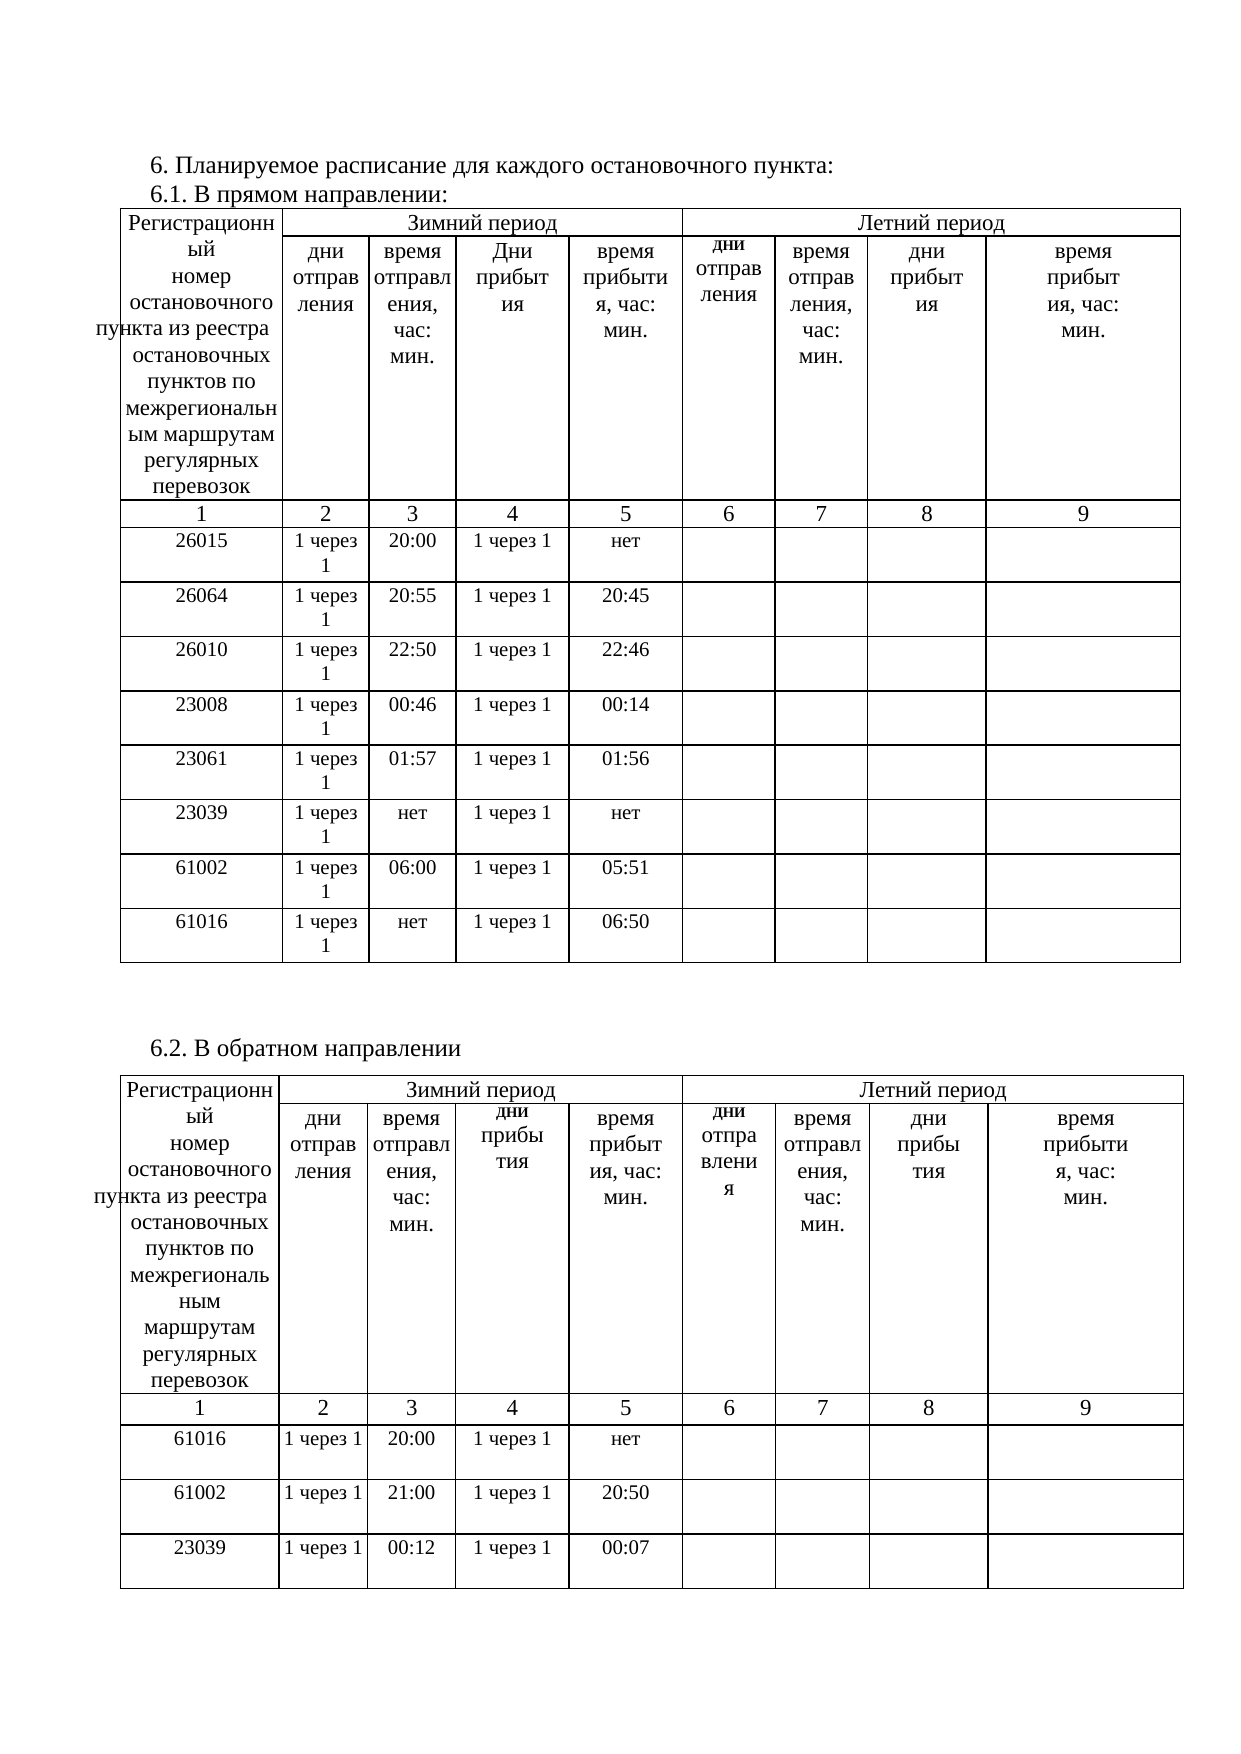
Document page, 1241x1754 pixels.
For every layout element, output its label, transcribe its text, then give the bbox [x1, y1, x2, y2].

table_cell [683, 692, 774, 744]
table_cell 22:46 [570, 637, 682, 690]
table_cell 1 через 1 [280, 1480, 367, 1533]
table_cell 61002 [121, 1480, 278, 1533]
table_cell 7 [776, 1394, 869, 1424]
table_header Летний период [683, 1076, 1183, 1103]
table_cell [987, 528, 1180, 581]
table_cell [776, 637, 867, 690]
table_cell [868, 746, 985, 799]
table_cell Дни прибыт ия [457, 237, 568, 499]
table_cell 20:45 [570, 583, 682, 636]
table_header Регистрационный номер остановочного пункта из реестра остановочных пунктов по межрегиональным маршрутам регулярных перевозок [121, 209, 282, 499]
table_cell [868, 909, 985, 962]
table_cell дни прибы тия [870, 1104, 987, 1392]
text 6.2. В обратном направлении [150, 1033, 1090, 1062]
table_cell 4 [457, 501, 568, 527]
table_cell 1 через 1 [280, 1426, 367, 1479]
table_header Летний период [683, 209, 1180, 235]
table_cell 8 [870, 1394, 987, 1424]
table_cell 1 через 1 [457, 855, 568, 907]
table_cell 6 [683, 501, 774, 527]
table_cell [776, 528, 867, 581]
table_cell [987, 692, 1180, 744]
table_cell 20:55 [370, 583, 455, 636]
table_cell время прибыти я, час: мин. [570, 237, 682, 499]
table_header Зимний период [283, 209, 682, 235]
table_cell время отправл ения, час: мин. [370, 237, 455, 499]
table_cell 9 [989, 1394, 1183, 1424]
table_cell 23039 [121, 1535, 278, 1587]
table_cell [683, 1480, 775, 1533]
table_cell [868, 528, 985, 581]
table_cell дни отправ ления [280, 1104, 367, 1392]
table_cell 4 [456, 1394, 568, 1424]
table_cell 1 через 1 [283, 583, 368, 636]
table_cell 1 через 1 [457, 746, 568, 799]
table_cell [987, 800, 1180, 853]
table_cell [776, 800, 867, 853]
table_cell нет [570, 1426, 682, 1479]
table_cell [776, 746, 867, 799]
table_header Зимний период [280, 1076, 682, 1103]
table_cell 2 [280, 1394, 367, 1424]
table_cell 23039 [121, 800, 282, 853]
table_cell 1 через 1 [457, 583, 568, 636]
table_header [121, 1076, 278, 1392]
table_cell 9 [987, 501, 1180, 527]
table_cell ДНИ отпра влени я [683, 1104, 775, 1392]
table_cell [868, 583, 985, 636]
table_cell [989, 1480, 1183, 1533]
table_cell 1 через 1 [457, 909, 568, 962]
table_cell 5 [570, 501, 682, 527]
table_cell [776, 1480, 869, 1533]
table_cell 05:51 [570, 855, 682, 907]
table_cell 22:50 [370, 637, 455, 690]
table_cell время прибыт ия, час: мин. [570, 1104, 682, 1392]
table_cell [776, 855, 867, 907]
table_cell [776, 1535, 869, 1587]
table_cell [868, 637, 985, 690]
table_cell время прибыт ия, час: мин. [987, 237, 1180, 499]
table_cell 23061 [121, 746, 282, 799]
table_cell [870, 1535, 987, 1587]
table_cell нет [370, 909, 455, 962]
table_cell 61016 [121, 1426, 278, 1479]
table_cell 00:07 [570, 1535, 682, 1587]
table_cell 61002 [121, 855, 282, 907]
table_cell 1 через 1 [456, 1535, 568, 1587]
table_cell 26015 [121, 528, 282, 581]
table_cell дни прибыт ия [868, 237, 985, 499]
table_cell [776, 583, 867, 636]
table_cell 01:56 [570, 746, 682, 799]
table_cell 1 [121, 1394, 278, 1424]
table_cell 6 [683, 1394, 775, 1424]
text 6. Планируемое расписание для каждого остановочного пункта: [150, 150, 1090, 179]
table_cell 00:46 [370, 692, 455, 744]
table_cell 26010 [121, 637, 282, 690]
table_cell 1 через 1 [283, 528, 368, 581]
table_cell [683, 746, 774, 799]
table_cell 1 через 1 [457, 692, 568, 744]
table_cell [683, 800, 774, 853]
table_cell [868, 692, 985, 744]
table_cell время отправл ения, час: мин. [776, 1104, 869, 1392]
table_cell время прибыти я, час: мин. [989, 1104, 1183, 1392]
table_cell 20:00 [370, 528, 455, 581]
table_cell 61016 [121, 909, 282, 962]
table_cell [987, 746, 1180, 799]
table_cell 1 через 1 [283, 637, 368, 690]
table_cell 1 через 1 [456, 1426, 568, 1479]
table_cell [683, 1426, 775, 1479]
table_cell [989, 1535, 1183, 1587]
table_cell [987, 855, 1180, 907]
table_cell 1 через 1 [456, 1480, 568, 1533]
table_cell 7 [776, 501, 867, 527]
table_cell [683, 583, 774, 636]
table_cell 06:50 [570, 909, 682, 962]
table_cell [683, 1535, 775, 1587]
table_cell дни отправ ления [283, 237, 368, 499]
table_cell [683, 528, 774, 581]
table_cell [987, 909, 1180, 962]
table_cell [776, 909, 867, 962]
table_cell [683, 855, 774, 907]
table_cell 21:00 [368, 1480, 455, 1533]
table_cell 3 [370, 501, 455, 527]
table_cell 1 через 1 [283, 746, 368, 799]
table_cell нет [570, 528, 682, 581]
table_cell ДНИ отправ ления [683, 237, 774, 499]
table_cell 1 через 1 [283, 855, 368, 907]
table_cell 3 [368, 1394, 455, 1424]
table_cell ДНИ прибы тия [456, 1104, 568, 1392]
table_cell 26064 [121, 583, 282, 636]
table_cell [683, 909, 774, 962]
table_cell [683, 637, 774, 690]
table_cell 2 [283, 501, 368, 527]
table_cell время отправл ения, час: мин. [368, 1104, 455, 1392]
table_cell время отправ ления, час: мин. [776, 237, 867, 499]
table_cell 1 через 1 [283, 800, 368, 853]
table_cell нет [570, 800, 682, 853]
table_cell 1 через 1 [457, 800, 568, 853]
table_cell [776, 692, 867, 744]
table_cell 00:14 [570, 692, 682, 744]
table_cell [868, 855, 985, 907]
table_cell 1 через 1 [280, 1535, 367, 1587]
table_cell 1 [121, 501, 282, 527]
table_cell [776, 1426, 869, 1479]
table_cell 20:50 [570, 1480, 682, 1533]
table_cell 23008 [121, 692, 282, 744]
table_cell 06:00 [370, 855, 455, 907]
table_cell [987, 637, 1180, 690]
table_cell [987, 583, 1180, 636]
table_cell 01:57 [370, 746, 455, 799]
table_cell [870, 1426, 987, 1479]
table_cell [989, 1426, 1183, 1479]
table_cell 5 [570, 1394, 682, 1424]
table_cell 1 через 1 [457, 637, 568, 690]
table_cell 20:00 [368, 1426, 455, 1479]
table_cell 1 через 1 [283, 692, 368, 744]
table_cell 8 [868, 501, 985, 527]
table_cell 1 через 1 [457, 528, 568, 581]
text 6.1. В прямом направлении: [150, 179, 1090, 207]
table_cell 1 через 1 [283, 909, 368, 962]
table_cell [868, 800, 985, 853]
table_cell 00:12 [368, 1535, 455, 1587]
table_cell [870, 1480, 987, 1533]
table_cell нет [370, 800, 455, 853]
